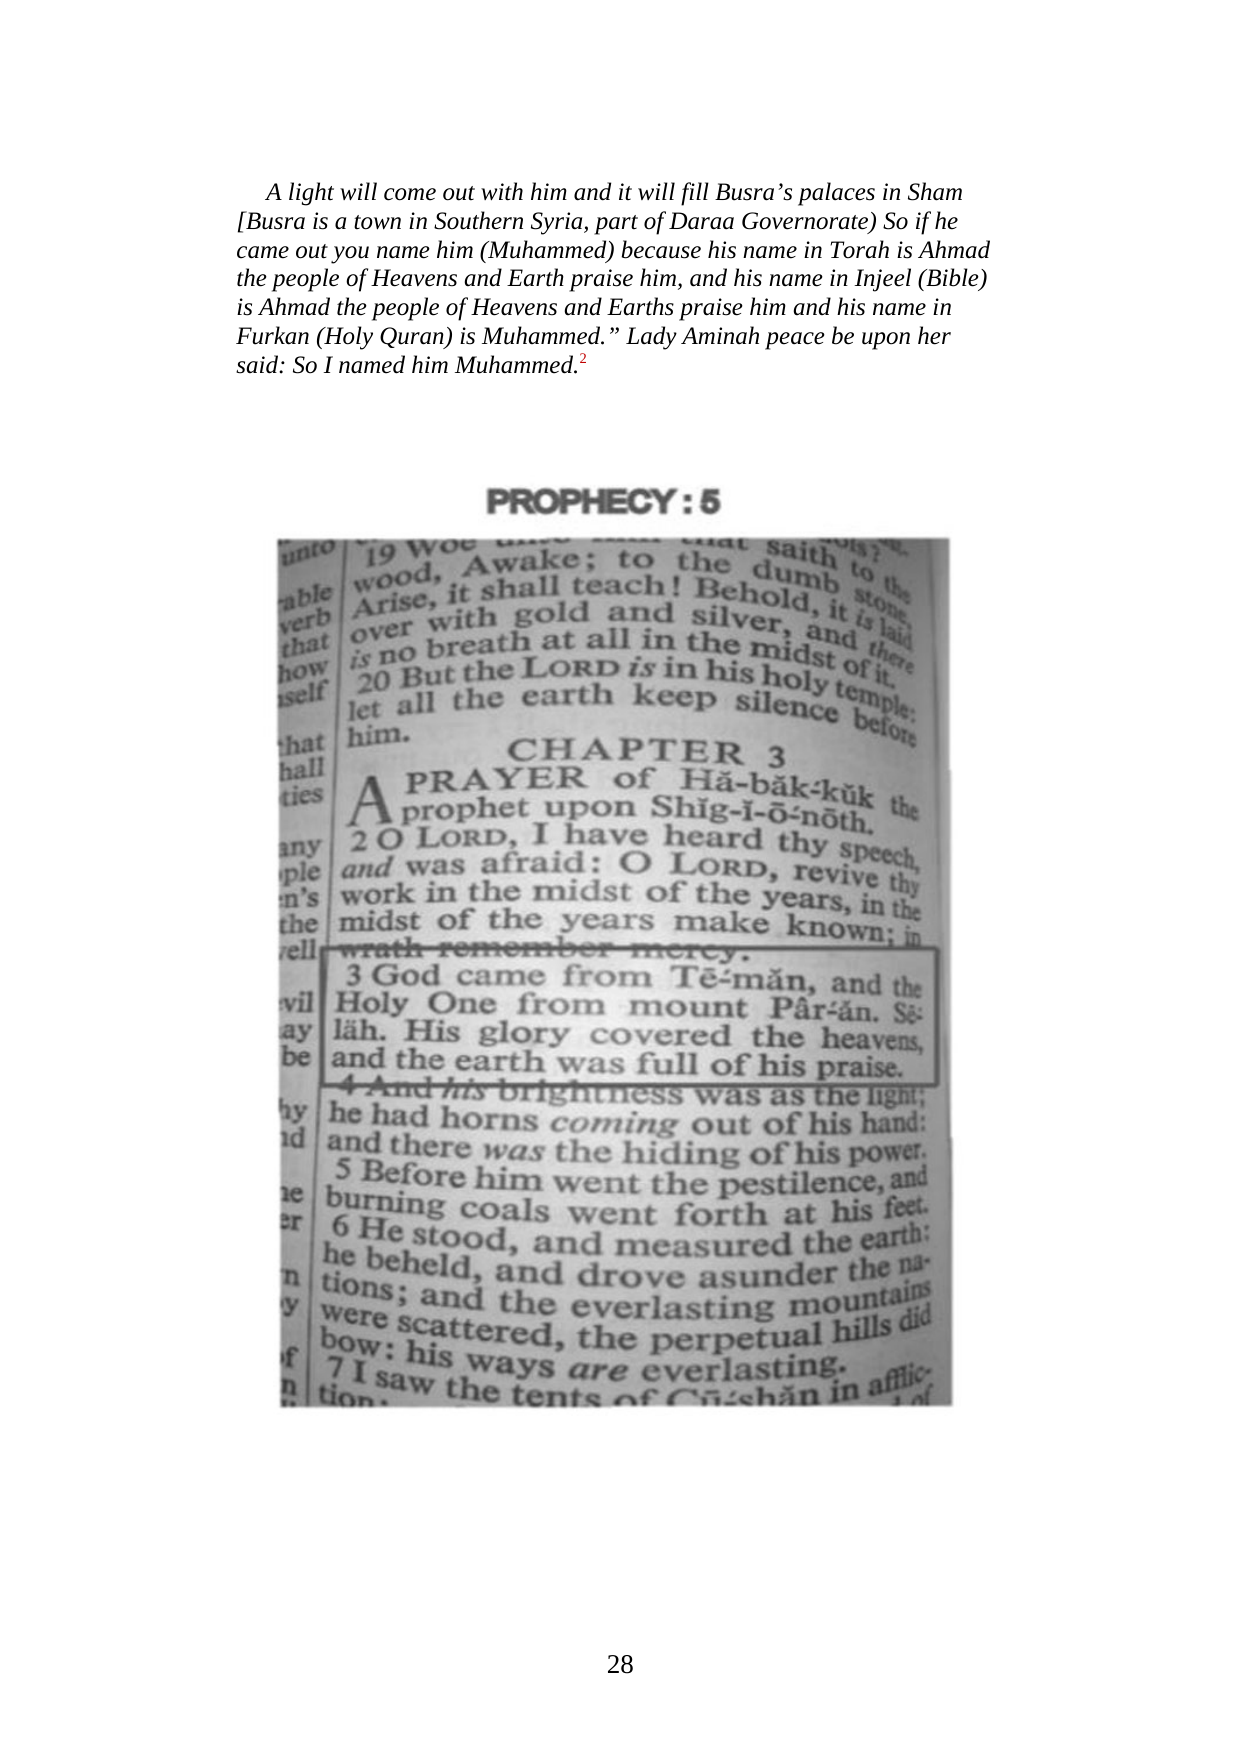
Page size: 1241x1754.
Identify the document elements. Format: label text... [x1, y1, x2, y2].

text A light will come out with him and it will fill Busra’s palaces in Sham [Busra is a town in Southern Syria, part of Daraa Governorate) So if he came out you name him (Muhammed) because his name in Torah is Ahmad the people of Heavens and Earth praise him, and his name in Injeel (Bible) is Ahmad the people of Heavens and Earths praise him and his name in Furkan (Holy Quran) is Muhammed.” Lady Aminah peace be upon her said: So I named him Muhammed.2 [236, 177, 1004, 378]
picture [236, 457, 1004, 1460]
